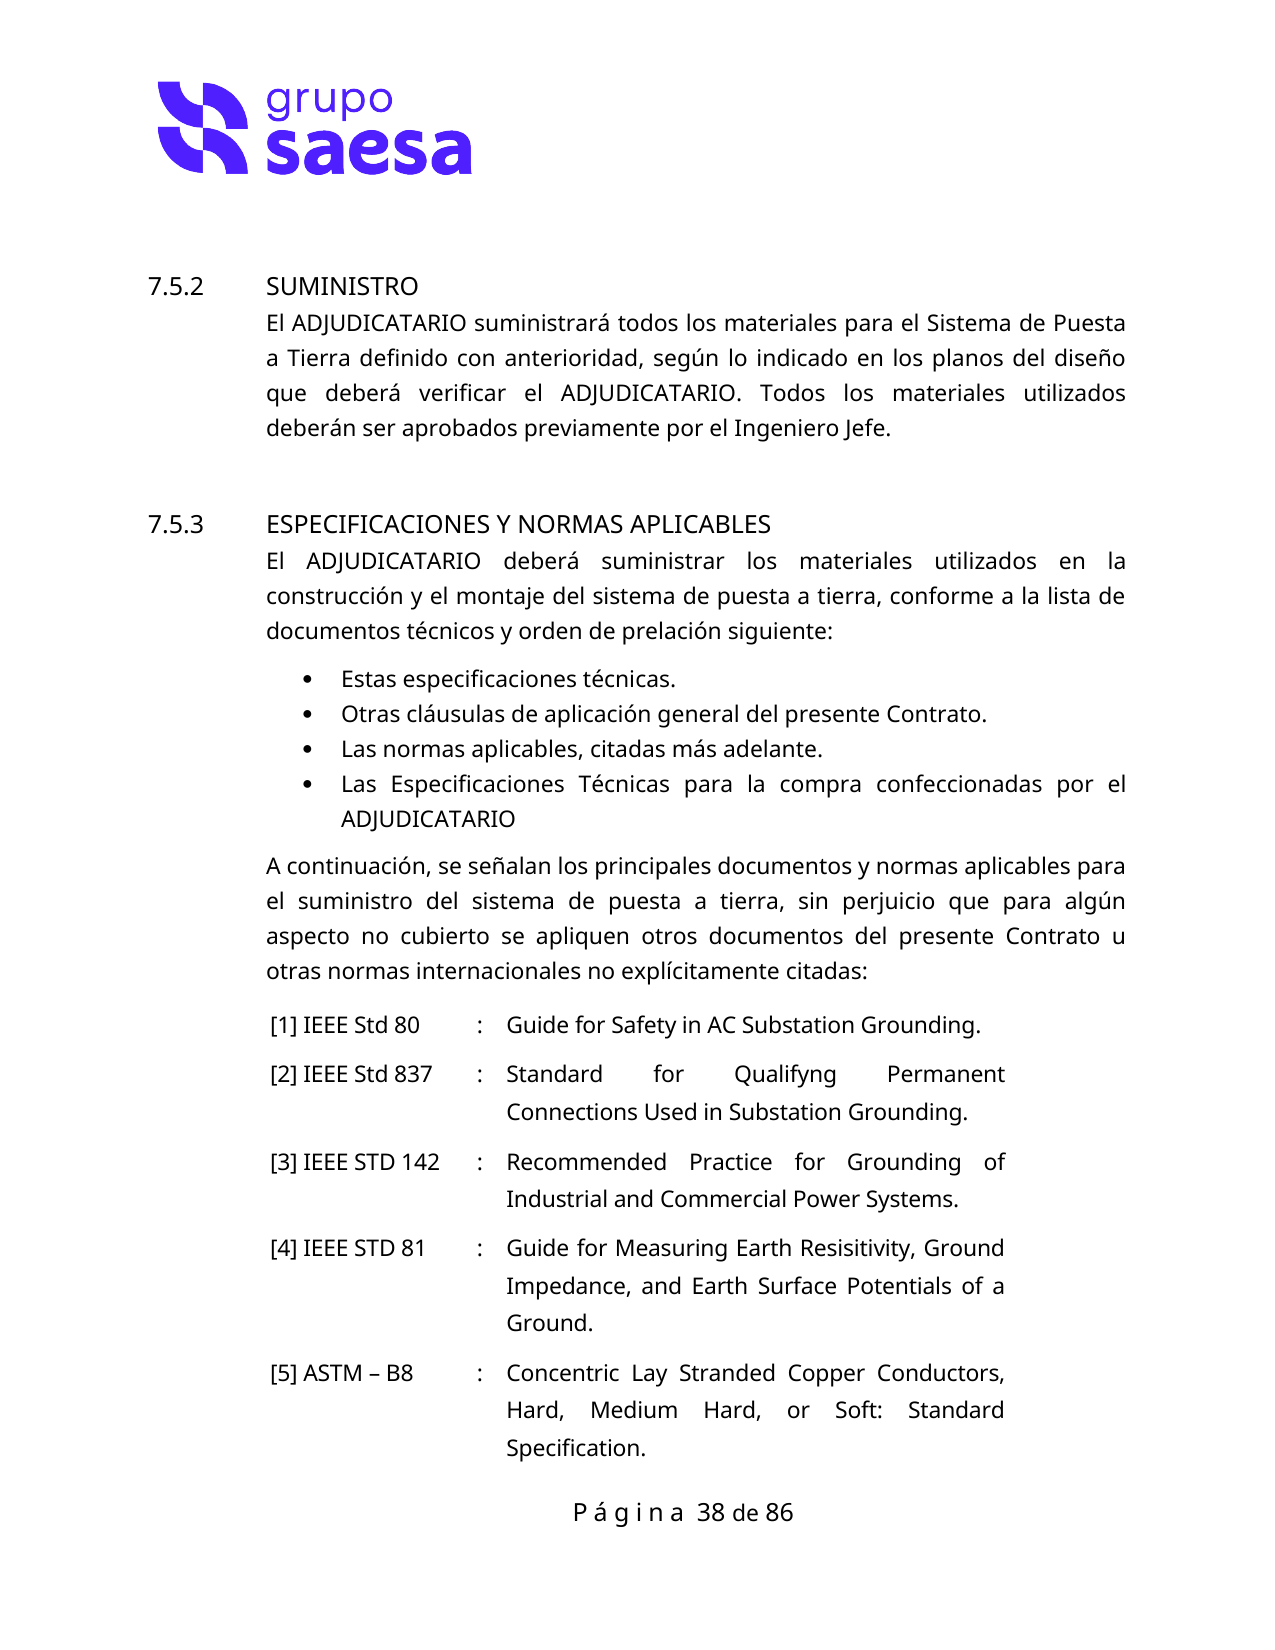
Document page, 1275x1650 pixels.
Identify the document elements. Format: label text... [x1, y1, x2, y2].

picture [147, 73, 481, 178]
table_cell : [465, 1351, 495, 1475]
table_cell : [465, 1226, 495, 1351]
table_cell [5] ASTM – B8 [259, 1351, 465, 1475]
list Las normas aplicables, citadas más adelante. [303, 733, 1127, 764]
list Las Especificaciones Técnicas para la compra confeccionadas por el ADJUDICATARIO [303, 768, 1127, 834]
table_header [1] IEEE Std 80 [259, 1003, 465, 1052]
table_cell : [465, 1052, 495, 1139]
subtitle SUMINISTRO [148, 269, 1127, 303]
table_cell Standard for Qualifyng Permanent Connections Used in Substation Grounding. [495, 1052, 1017, 1139]
table_header Guide for Safety in AC Substation Grounding. [495, 1003, 1017, 1052]
table_cell [2] IEEE Std 837 [259, 1052, 465, 1139]
table_cell Concentric Lay Stranded Copper Conductors, Hard, Medium Hard, or Soft: Standard Specification. [495, 1351, 1017, 1475]
table_cell [4] IEEE STD 81 [259, 1226, 465, 1351]
list Estas especificaciones técnicas. [303, 663, 1127, 694]
table_cell Guide for Measuring Earth Resisitivity, Ground Impedance, and Earth Surface Potentials of a Ground. [495, 1226, 1017, 1351]
table_cell : [465, 1139, 495, 1226]
text El ADJUDICATARIO deberá suministrar los materiales utilizados en la construcción y el montaje del sistema de puesta a tierra, conforme a la lista de documentos técnicos y orden de prelación siguiente: [266, 545, 1127, 646]
table_cell Recommended Practice for Grounding of Industrial and Commercial Power Systems. [495, 1139, 1017, 1226]
subtitle ESPECIFICACIONES Y NORMAS APLICABLES [148, 507, 1127, 541]
text El ADJUDICATARIO suministrará todos los materiales para el Sistema de Puesta a Tierra definido con anterioridad, según lo indicado en los planos del diseño que deberá verificar el ADJUDICATARIO. Todos los materiales utilizados deberán ser aprobados previamente por el Ingeniero Jefe. [266, 307, 1127, 443]
text A continuación, se señalan los principales documentos y normas aplicables para el suministro del sistema de puesta a tierra, sin perjuicio que para algún aspecto no cubierto se apliquen otros documentos del presente Contrato u otras normas internacionales no explícitamente citadas: [266, 850, 1127, 986]
table_cell [3] IEEE STD 142 [259, 1139, 465, 1226]
table_header : [465, 1003, 495, 1052]
list Otras cláusulas de aplicación general del presente Contrato. [303, 698, 1127, 729]
